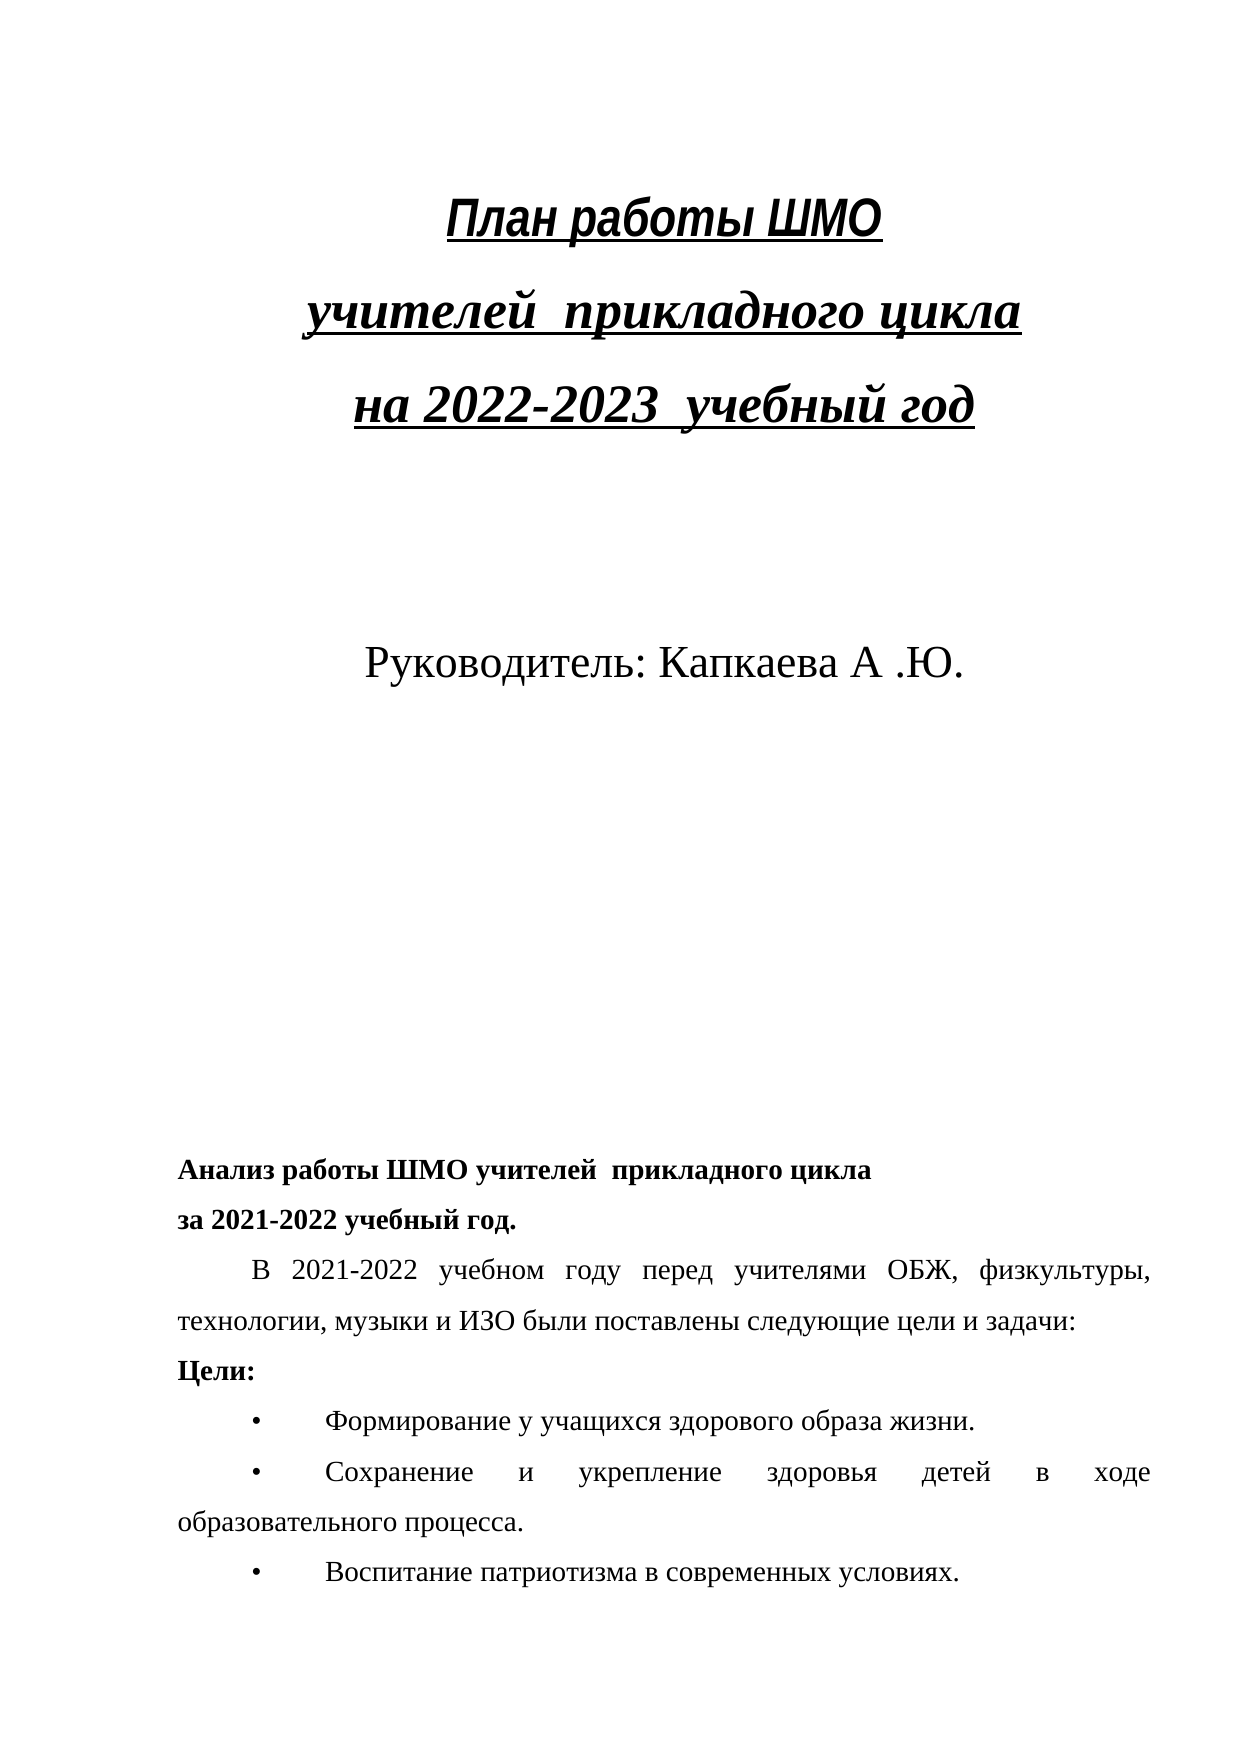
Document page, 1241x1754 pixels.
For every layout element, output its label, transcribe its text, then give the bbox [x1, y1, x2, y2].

text Анализ работы ШМО учителей прикладного цикла [177, 1152, 1152, 1185]
text План работы ШМО [177, 185, 1152, 247]
list Формирование у учащихся здорового образа жизни. [177, 1403, 1152, 1437]
text Руководитель: Капкаева А .Ю. [177, 634, 1152, 687]
list Сохранение и укрепление здоровья детей в ходе образовательного процесса. [177, 1454, 1152, 1538]
text за 2021-2022 учебный год. [177, 1202, 1152, 1236]
text Цели: [177, 1353, 1152, 1387]
text В 2021-2022 учебном году перед учителями ОБЖ, физкультуры, технологии, музыки и ИЗО были поставлены следующие цели и задачи: [177, 1252, 1152, 1336]
text на 2022-2023 учебный год [177, 372, 1152, 434]
list Воспитание патриотизма в современных условиях. [177, 1554, 1152, 1588]
text учителей прикладного цикла [177, 278, 1152, 341]
